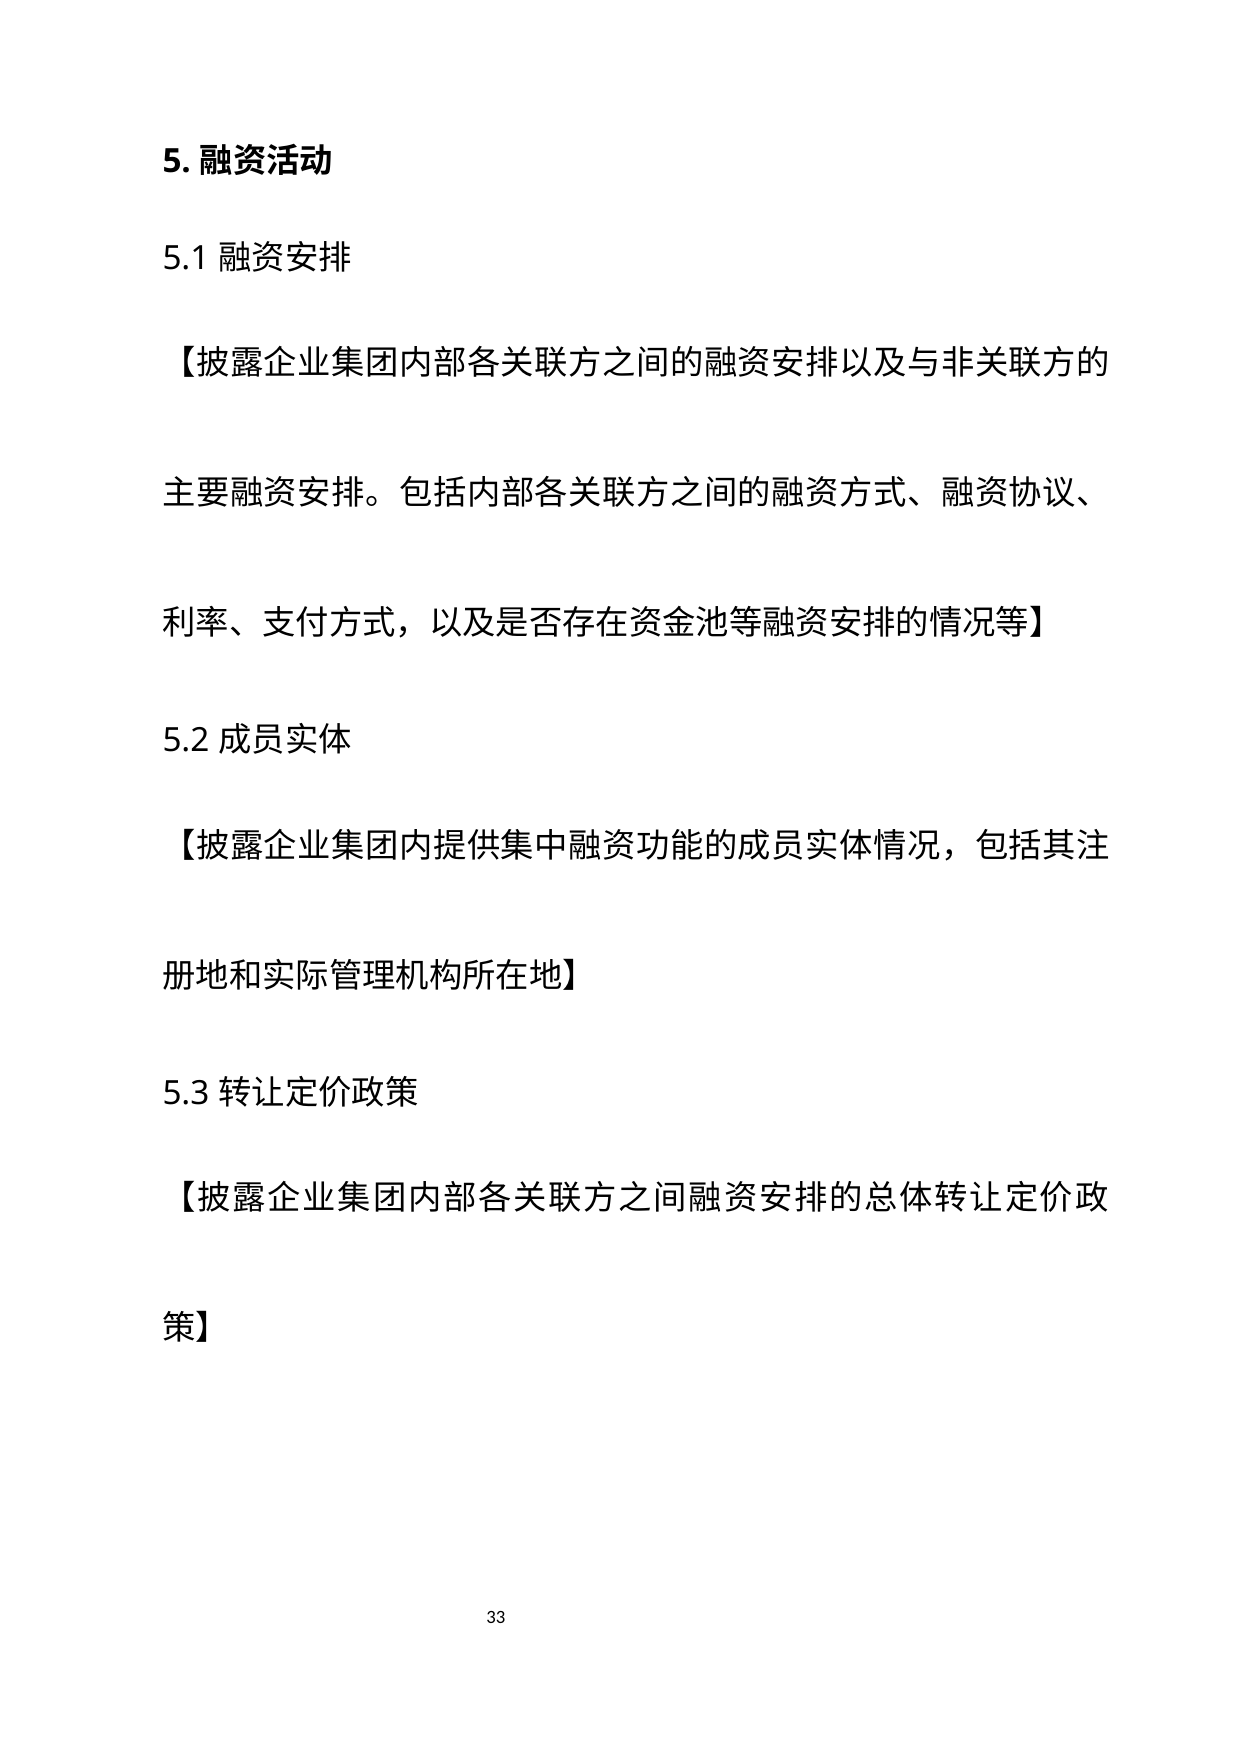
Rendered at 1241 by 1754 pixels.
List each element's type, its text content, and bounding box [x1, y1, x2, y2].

text 【披露企业集团内提供集中融资功能的成员实体情况，包括其注册地和实际管理机构所在地】 [162, 810, 1110, 1005]
subtitle 5.1 融资安排 [162, 231, 1110, 279]
text 【披露企业集团内部各关联方之间融资安排的总体转让定价政策】 [162, 1163, 1110, 1358]
subtitle 5.2 成员实体 [162, 713, 1110, 762]
text 【披露企业集团内部各关联方之间的融资安排以及与非关联方的主要融资安排。包括内部各关联方之间的融资方式、融资协议、利率、支付方式，以及是否存在资金池等融资安排的情况等】 [162, 327, 1110, 652]
subtitle 融资活动 [162, 134, 1110, 182]
subtitle 5.3 转让定价政策 [162, 1066, 1110, 1114]
